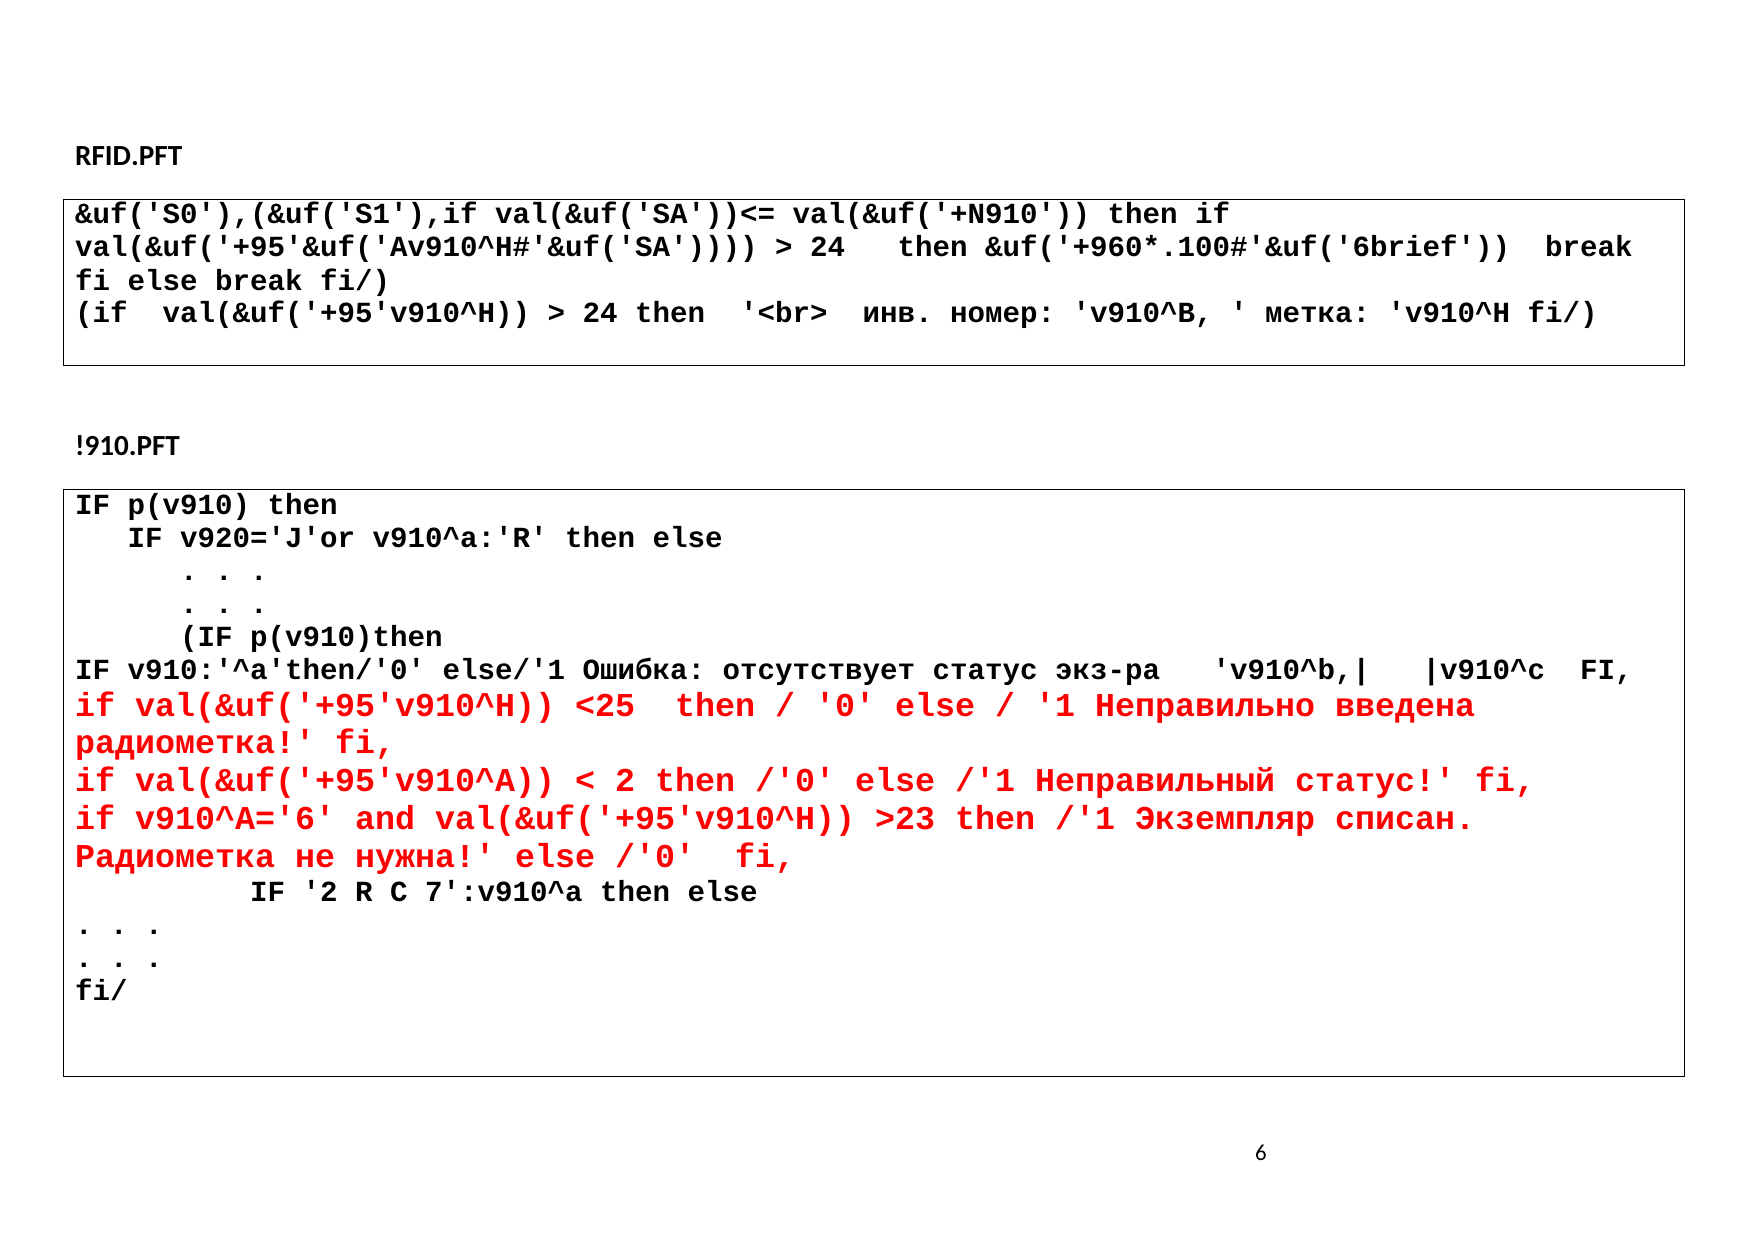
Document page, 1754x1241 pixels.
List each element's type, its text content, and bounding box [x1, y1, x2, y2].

text RFID.PFT [75, 137, 1679, 172]
table_header &uf('S0'),(&uf('S1'),if val(&uf('SA'))<= val(&uf('+N910')) then if val(&uf('+95'&uf('Av910^H#'&uf('SA')))) > 24 then &uf('+960*.100#'&uf('6brief')) break fi else break fi/) (if val(&uf('+95'v910^H)) > 24 then '<br> инв. номер: 'v910^B, ' метка: 'v910^H fi/) [64, 200, 1684, 365]
table_header IF p(v910) then IF v920='J'or v910^a:'R' then else . . . . . . (IF p(v910)then IF v910:'^a'then/'0' else/'1 Ошибка: отсутствует статус экз-ра 'v910^b,| |v910^c FI, if val(&uf('+95'v910^H)) <25 then / '0' else / '1 Неправильно введена радиометка!' fi, if val(&uf('+95'v910^A)) < 2 then /'0' else /'1 Неправильный статус!' fi, if v910^A='6' and val(&uf('+95'v910^H)) >23 then /'1 Экземпляр списан. Радиометка не нужна!' else /'0' fi, IF '2 R C 7':v910^a then else . . . . . . fi/ [64, 490, 1684, 1076]
text !910.PFT [75, 427, 1679, 463]
